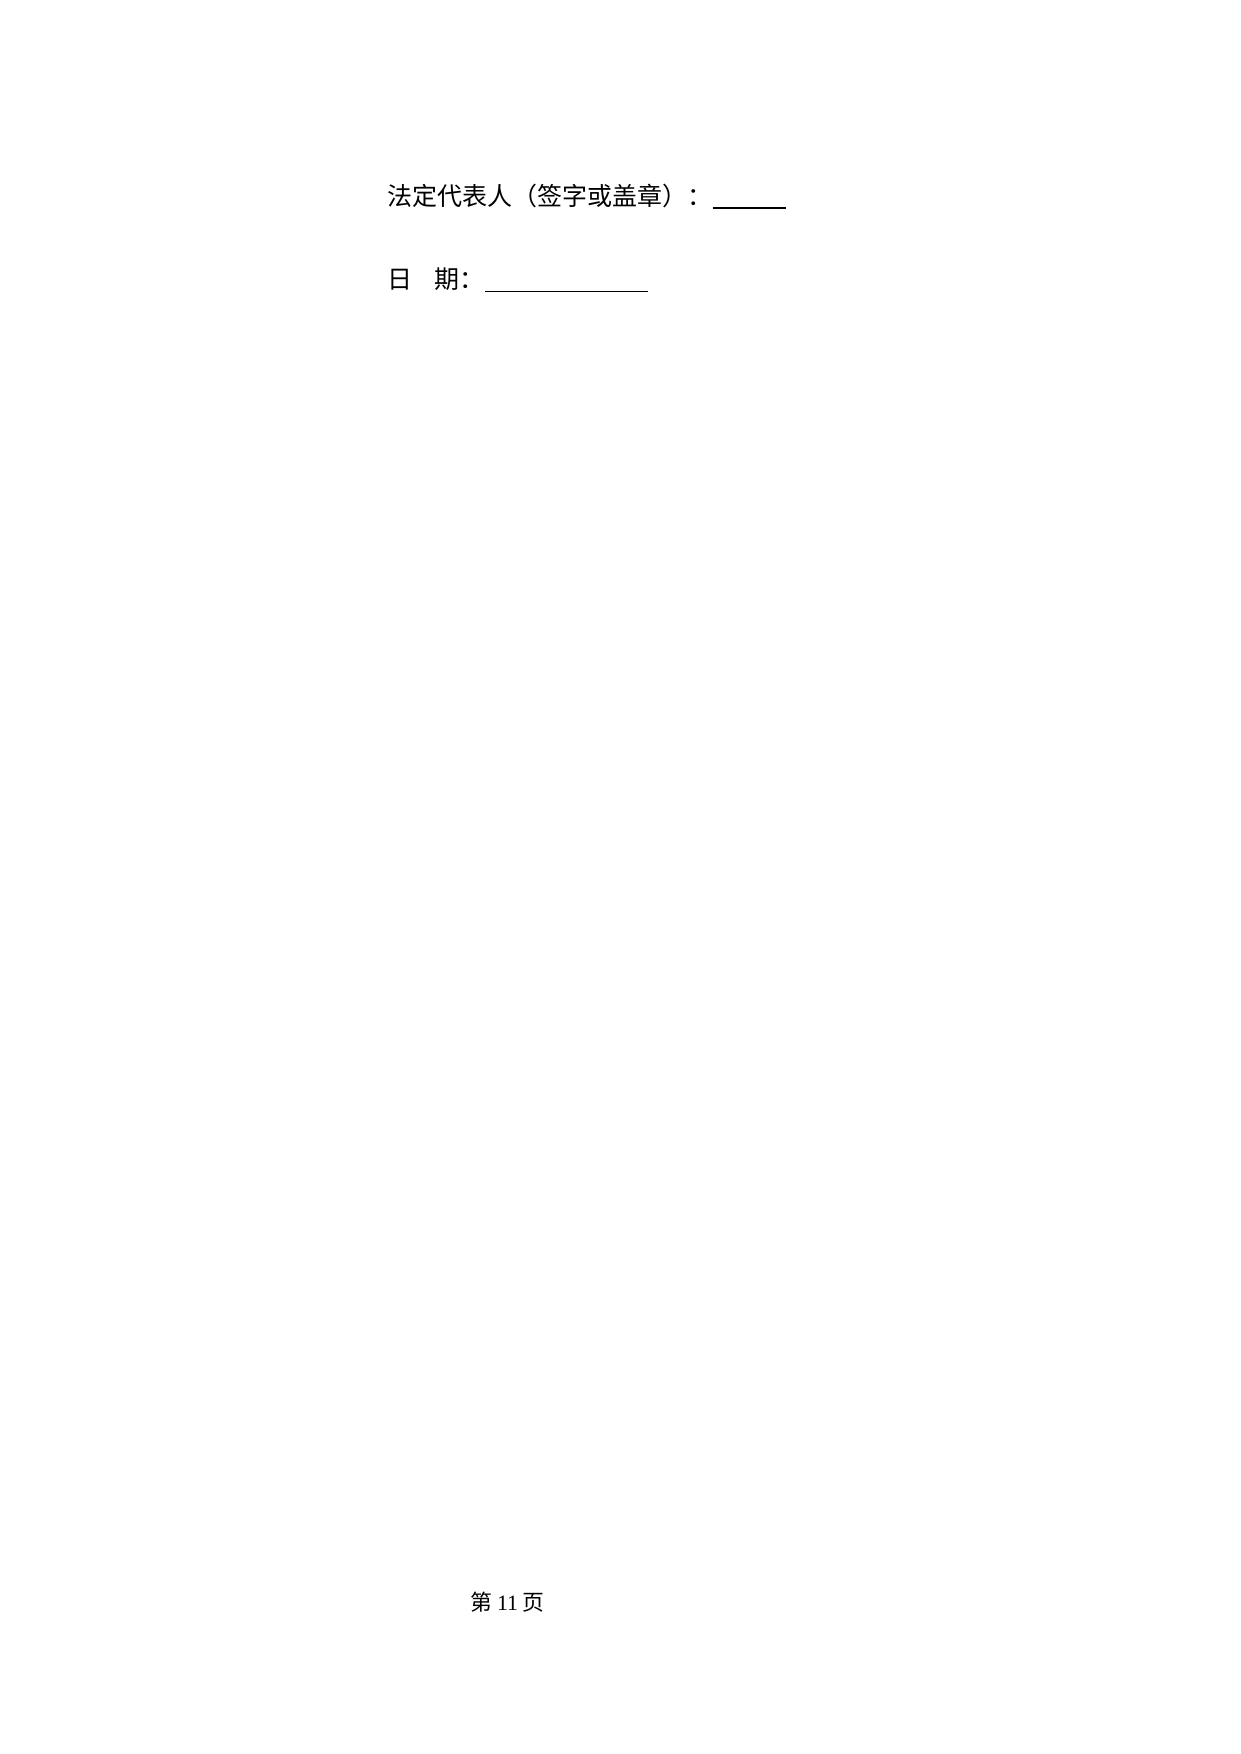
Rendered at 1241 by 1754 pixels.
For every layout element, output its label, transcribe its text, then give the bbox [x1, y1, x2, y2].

text 法定代表人（签字或盖章）： [187, 162, 1053, 227]
text 日 期： [187, 245, 1053, 310]
